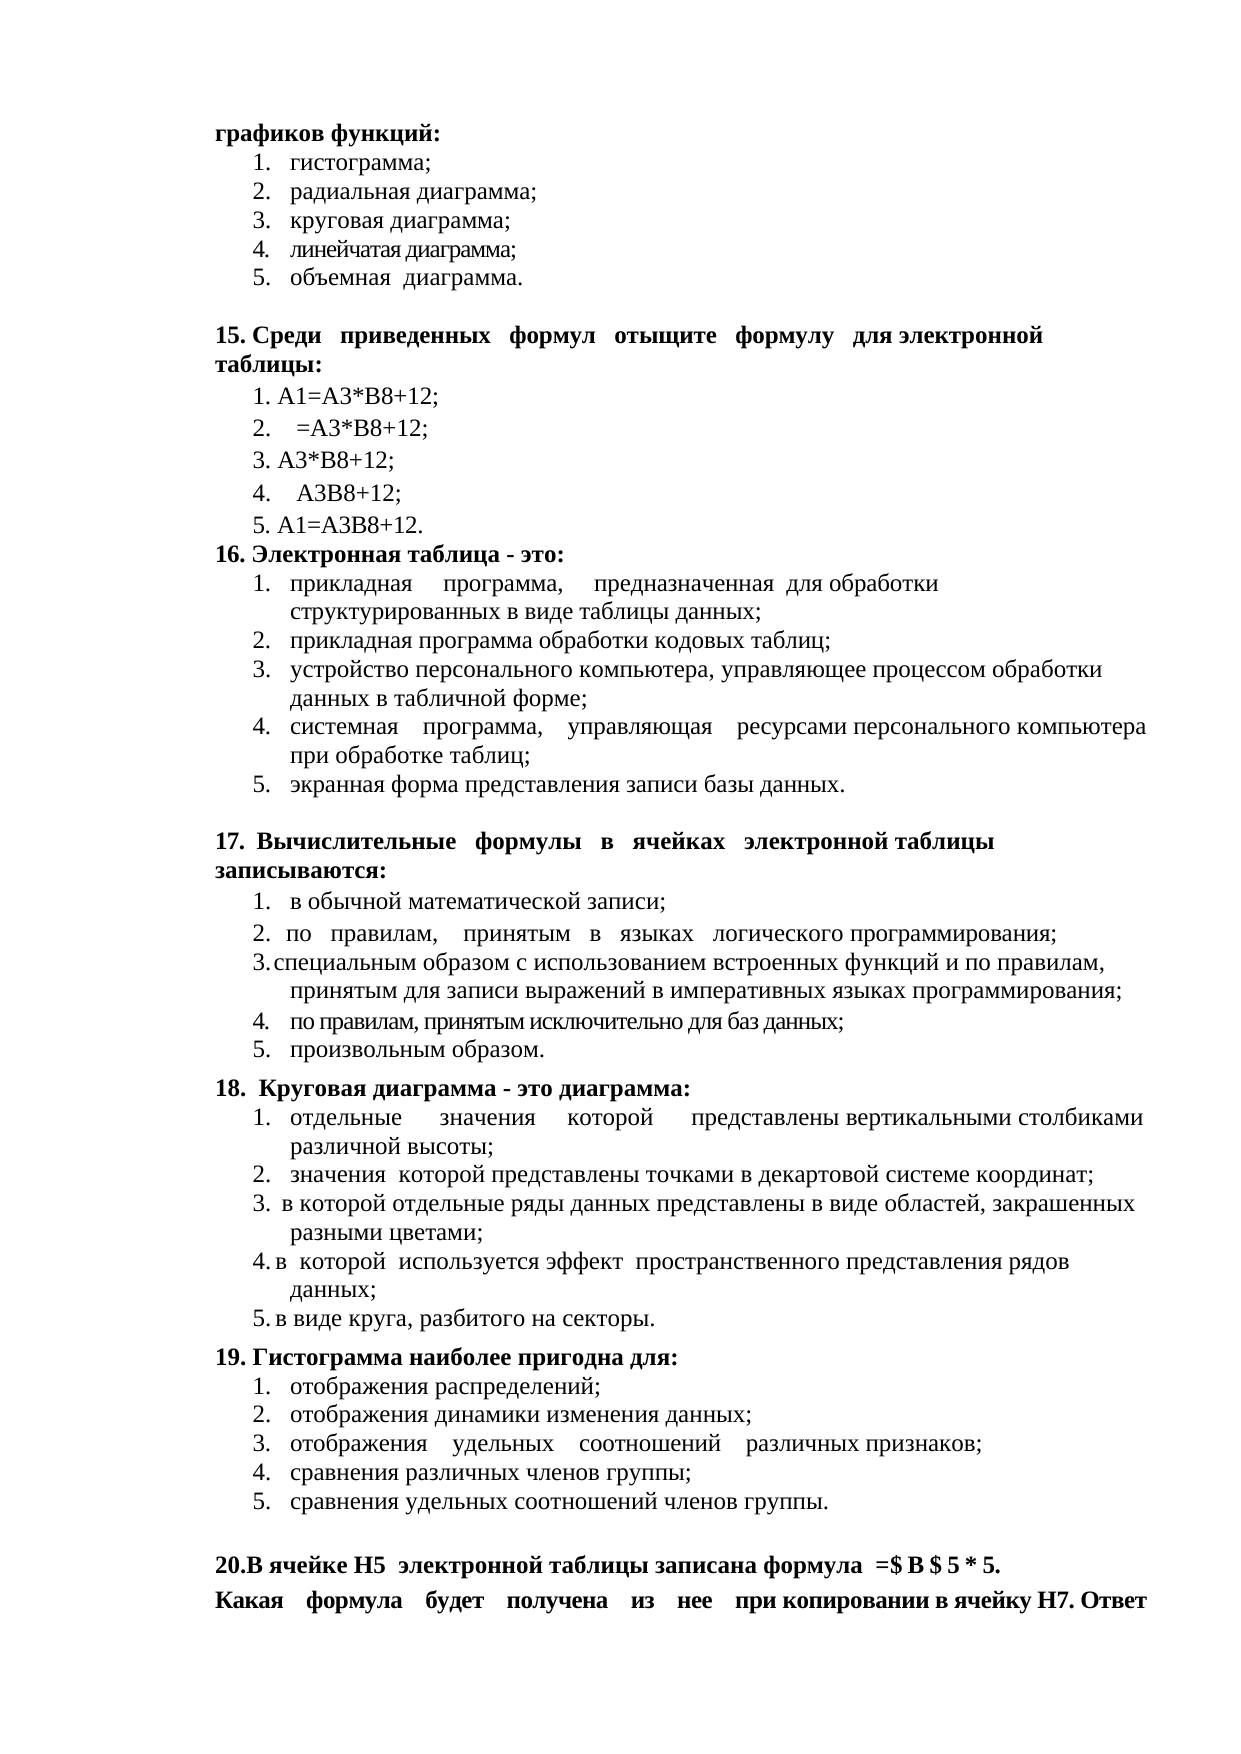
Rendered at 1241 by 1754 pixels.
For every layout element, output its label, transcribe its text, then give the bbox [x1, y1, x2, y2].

list в виде круга, разбитого на секторы. [252, 1303, 1152, 1332]
list в которой используется эффект пространственного представления рядов данных; [252, 1246, 1152, 1303]
text 17. Вычислительные формулы в ячейках электронной таблицы записываются: [215, 826, 1152, 884]
list прикладная программа, предназначенная для обработки структурированных в виде таблицы данных; [252, 568, 1152, 625]
list гистограмма; [252, 147, 1152, 176]
list линейчатая диаграмма; [252, 234, 1152, 262]
list отдельные значения которой представлены вертикальными столбиками различной высоты; [252, 1102, 1152, 1159]
list отображения динамики изменения данных; [252, 1399, 1152, 1428]
list экранная форма представления записи базы данных. [252, 769, 1152, 798]
list А3В8+12; [252, 478, 1152, 507]
list по правилам, принятым исключительно для баз данных; [252, 1006, 1152, 1034]
text 19. Гистограмма наиболее пригодна для: [215, 1342, 1152, 1371]
list в которой отдельные ряды данных представлены в виде областей, закрашенных разными цветами; [252, 1188, 1152, 1246]
list отображения удельных соотношений различных признаков; [252, 1428, 1152, 1457]
list специальным образом с использованием встроенных функций и по правилам, принятым для записи выражений в императивных языках программирования; [252, 947, 1152, 1004]
list А1=А3В8+12. [252, 510, 1152, 539]
list круговая диаграмма; [252, 205, 1152, 234]
text 20.В ячейке Н5 электронной таблицы записана формула =$ В $ 5 * 5. [215, 1550, 1152, 1578]
list сравнения различных членов группы; [252, 1457, 1152, 1486]
list объемная диаграмма. [252, 262, 1152, 291]
list устройство персонального компьютера, управляющее процессом обработки данных в табличной форме; [252, 654, 1152, 711]
list значения которой представлены точками в декартовой системе координат; [252, 1159, 1152, 1188]
list А1=А3*В8+12; [252, 381, 1152, 410]
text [215, 1585, 1152, 1614]
text 15. Среди приведенных формул отыщите формулу для электронной таблицы: [215, 320, 1152, 377]
list =А3*В8+12; [252, 413, 1152, 442]
text 18. Круговая диаграмма - это диаграмма: [215, 1073, 1152, 1102]
list произвольным образом. [252, 1034, 1152, 1063]
list сравнения удельных соотношений членов группы. [252, 1486, 1152, 1514]
list в обычной математической записи; [252, 886, 1152, 915]
text 16. Электронная таблица - это: [215, 539, 1152, 568]
list прикладная программа обработки кодовых таблиц; [252, 625, 1152, 654]
list по правилам, принятым в языках логического программирования; [252, 918, 1152, 947]
list системная программа, управляющая ресурсами персонального компьютера при обработке таблиц; [252, 711, 1152, 769]
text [215, 118, 1152, 147]
list А3*В8+12; [252, 446, 1152, 474]
list радиальная диаграмма; [252, 176, 1152, 205]
list отображения распределений; [252, 1371, 1152, 1399]
